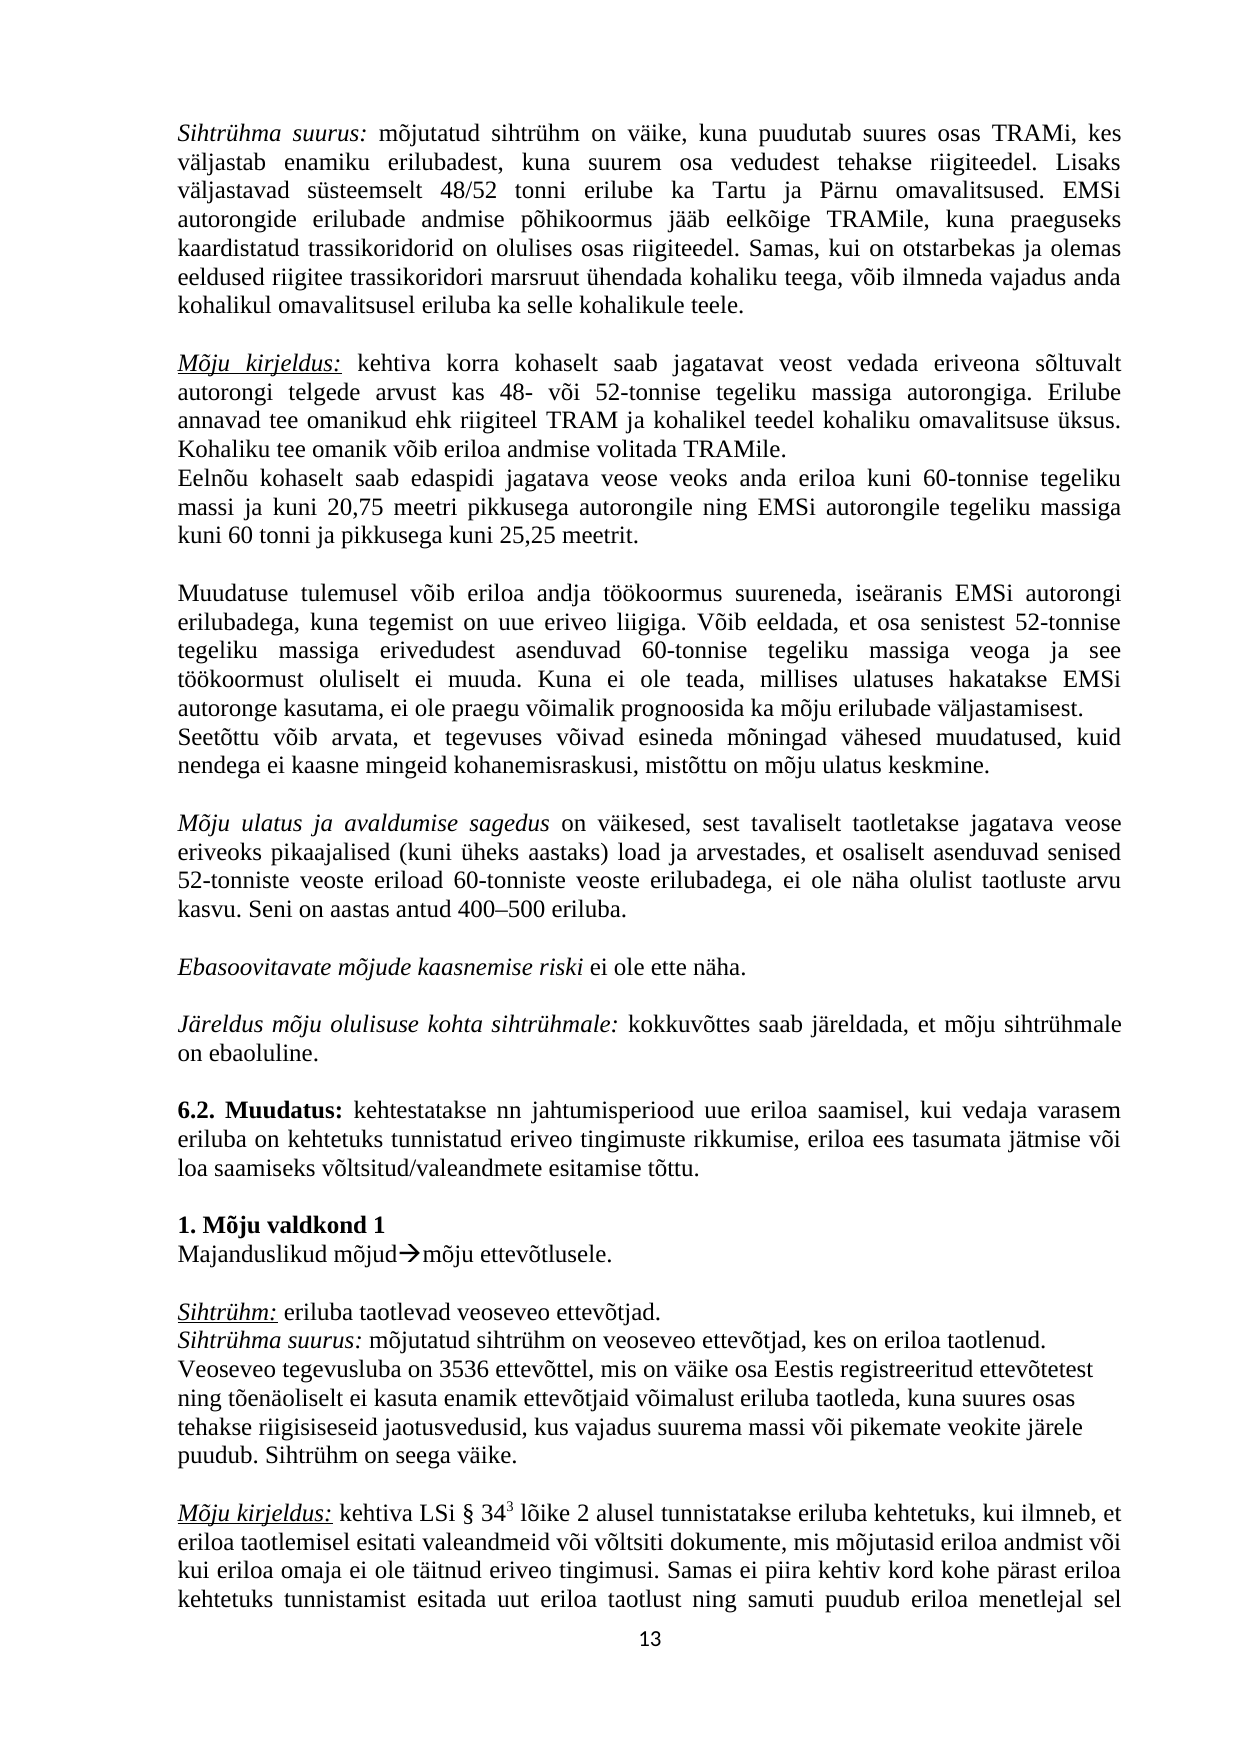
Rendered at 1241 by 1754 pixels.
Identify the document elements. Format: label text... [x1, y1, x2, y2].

text Sihtrühma suurus: mõjutatud sihtrühm on veoseveo ettevõtjad, kes on eriloa taotlenud. Veoseveo tegevusluba on 3536 ettevõttel, mis on väike osa Eestis registreeritud ettevõtetest ning tõenäoliselt ei kasuta enamik ettevõtjaid võimalust eriluba taotleda, kuna suures osas tehakse riigisiseseid jaotusvedusid, kus vajadus suurema massi või pikemate veokite järele puudub. Sihtrühm on seega väike. [177, 1326, 1122, 1469]
text Muudatuse tulemusel võib eriloa andja töökoormus suureneda, iseäranis EMSi autorongi erilubadega, kuna tegemist on uue eriveo liigiga. Võib eeldada, et osa senistest 52-tonnise tegeliku massiga erivedudest asenduvad 60-tonnise tegeliku massiga veoga ja see töökoormust oluliselt ei muuda. Kuna ei ole teada, millises ulatuses hakatakse EMSi autoronge kasutama, ei ole praegu võimalik prognoosida ka mõju erilubade väljastamisest. [177, 578, 1122, 722]
text Sihtrühma suurus: mõjutatud sihtrühm on väike, kuna puudutab suures osas TRAMi, kes väljastab enamiku erilubadest, kuna suurem osa vedudest tehakse riigiteedel. Lisaks väljastavad süsteemselt 48/52 tonni erilube ka Tartu ja Pärnu omavalitsused. EMSi autorongide erilubade andmise põhikoormus jääb eelkõige TRAMile, kuna praeguseks kaardistatud trassikoridorid on olulises osas riigiteedel. Samas, kui on otstarbekas ja olemas eeldused riigitee trassikoridori marsruut ühendada kohaliku teega, võib ilmneda vajadus anda kohalikul omavalitsusel eriluba ka selle kohalikule teele. [177, 118, 1122, 319]
text Järeldus mõju olulisuse kohta sihtrühmale: kokkuvõttes saab järeldada, et mõju sihtrühmale on ebaoluline. [177, 1009, 1122, 1067]
text Majanduslikud mõjudmõju ettevõtlusele. [177, 1239, 1122, 1268]
text 1. Mõju valdkond 1 [177, 1211, 1122, 1239]
text Mõju kirjeldus: kehtiva korra kohaselt saab jagatavat veost vedada eriveona sõltuvalt autorongi telgede arvust kas 48- või 52-tonnise tegeliku massiga autorongiga. Erilube annavad tee omanikud ehk riigiteel TRAM ja kohalikel teedel kohaliku omavalitsuse üksus. Kohaliku tee omanik võib eriloa andmise volitada TRAMile. [177, 348, 1122, 463]
text Sihtrühm: eriluba taotlevad veoseveo ettevõtjad. [177, 1297, 1122, 1326]
text 6.2. Muudatus: kehtestatakse nn jahtumisperiood uue eriloa saamisel, kui vedaja varasem eriluba on kehtetuks tunnistatud eriveo tingimuste rikkumise, eriloa ees tasumata jätmise või loa saamiseks võltsitud/valeandmete esitamise tõttu. [177, 1096, 1122, 1182]
text Eelnõu kohaselt saab edaspidi jagatava veose veoks anda eriloa kuni 60-tonnise tegeliku massi ja kuni 20,75 meetri pikkusega autorongile ning EMSi autorongile tegeliku massiga kuni 60 tonni ja pikkusega kuni 25,25 meetrit. [177, 463, 1122, 549]
text Ebasoovitavate mõjude kaasnemise riski ei ole ette näha. [177, 952, 1122, 981]
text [177, 1498, 1122, 1613]
text Mõju ulatus ja avaldumise sagedus on väikesed, sest tavaliselt taotletakse jagatava veose eriveoks pikaajalised (kuni üheks aastaks) load ja arvestades, et osaliselt asenduvad senised 52-tonniste veoste eriload 60-tonniste veoste erilubadega, ei ole näha olulist taotluste arvu kasvu. Seni on aastas antud 400–500 eriluba. [177, 808, 1122, 923]
text Seetõttu võib arvata, et tegevuses võivad esineda mõningad vähesed muudatused, kuid nendega ei kaasne mingeid kohanemisraskusi, mistõttu on mõju ulatus keskmine. [177, 722, 1122, 779]
